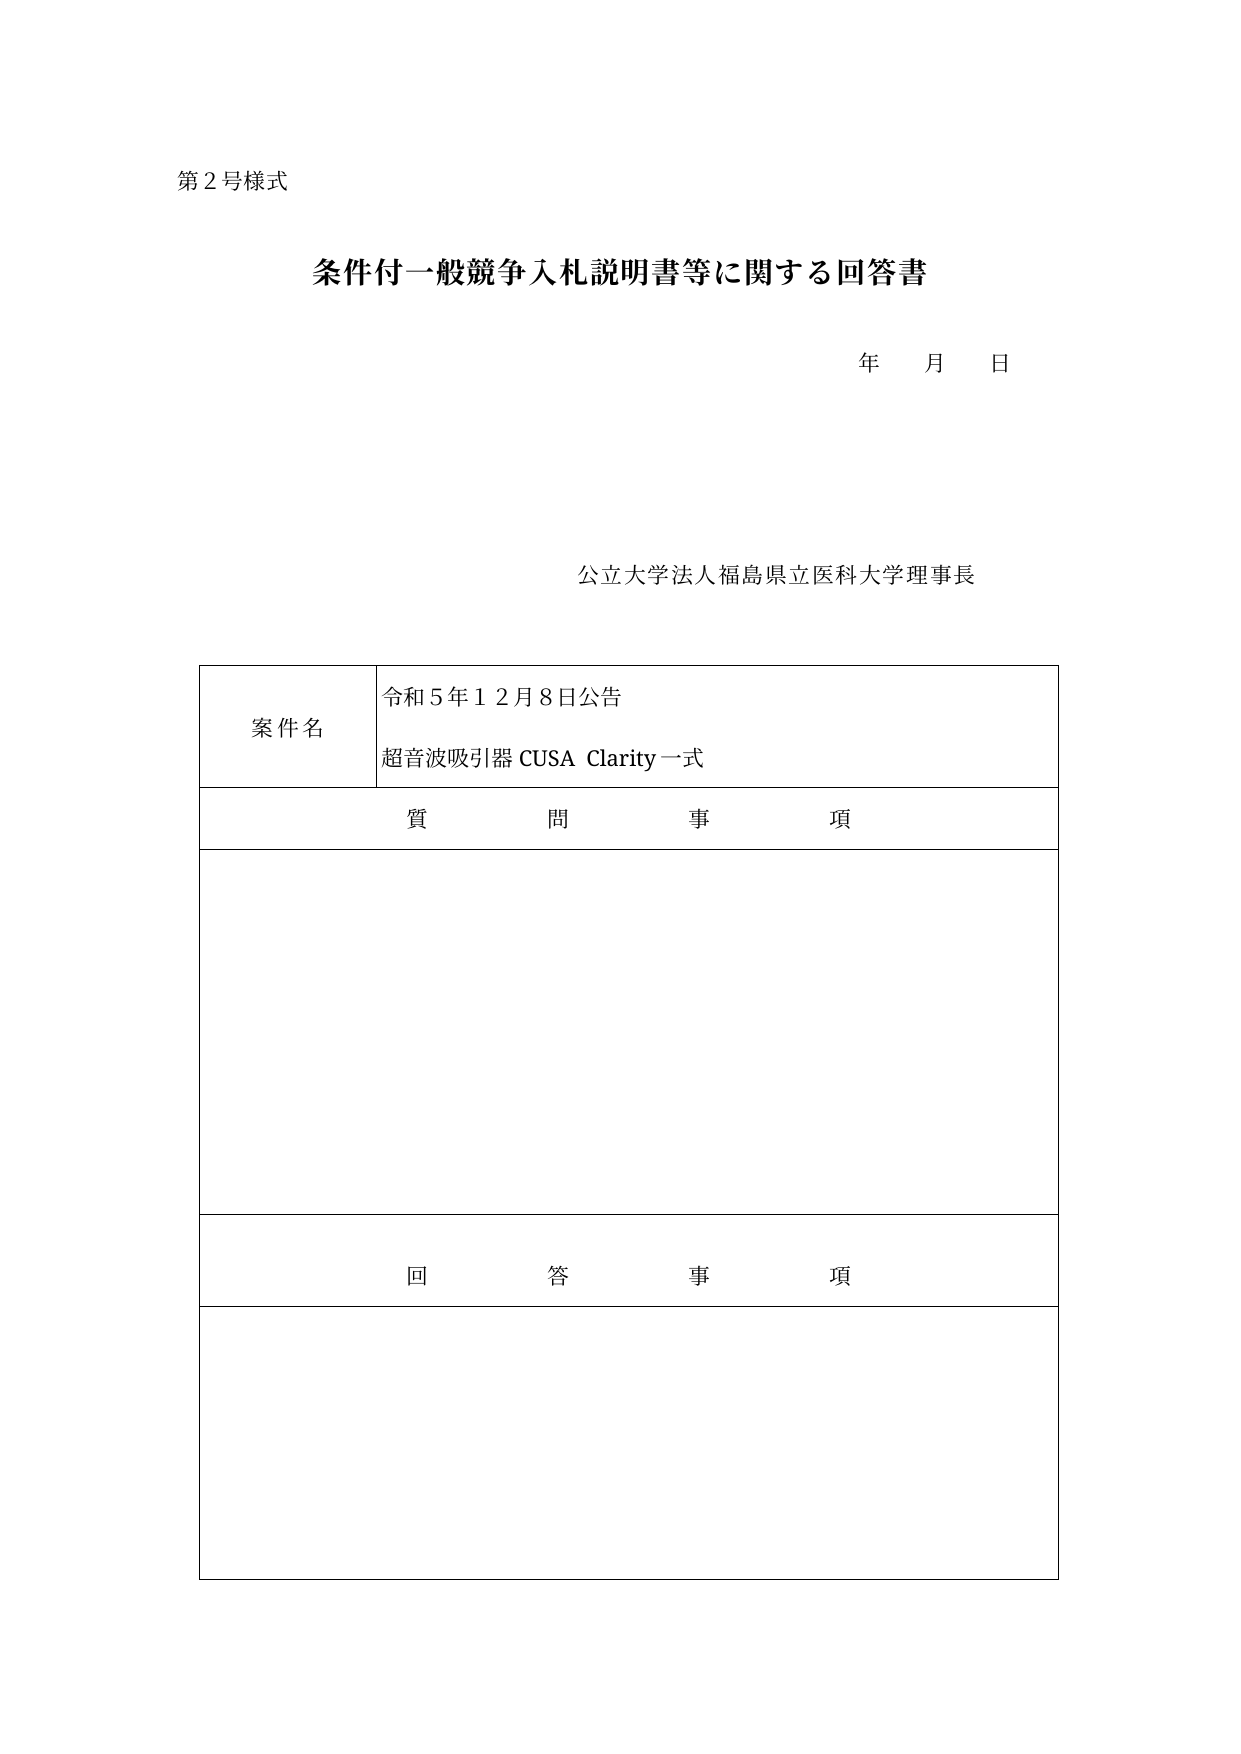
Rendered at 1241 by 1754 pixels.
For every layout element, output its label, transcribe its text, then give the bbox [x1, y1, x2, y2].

table_header 令和５年１２月８日公告 超音波吸引器 CUSA Clarity一式 [377, 666, 1058, 787]
table_cell 質 問 事 項 [200, 788, 1058, 849]
text 第２号様式 [177, 149, 1063, 210]
table_cell [200, 850, 1058, 1213]
table_header 案件名 [200, 666, 376, 787]
table_cell [200, 1307, 1058, 1579]
text 公立大学法人福島県立医科大学理事長 [177, 543, 1063, 604]
text 条件付一般競争入札説明書等に関する回答書 [177, 240, 1063, 301]
text 年 月 日 [177, 331, 1063, 392]
table_cell 回 答 事 項 [200, 1215, 1058, 1306]
